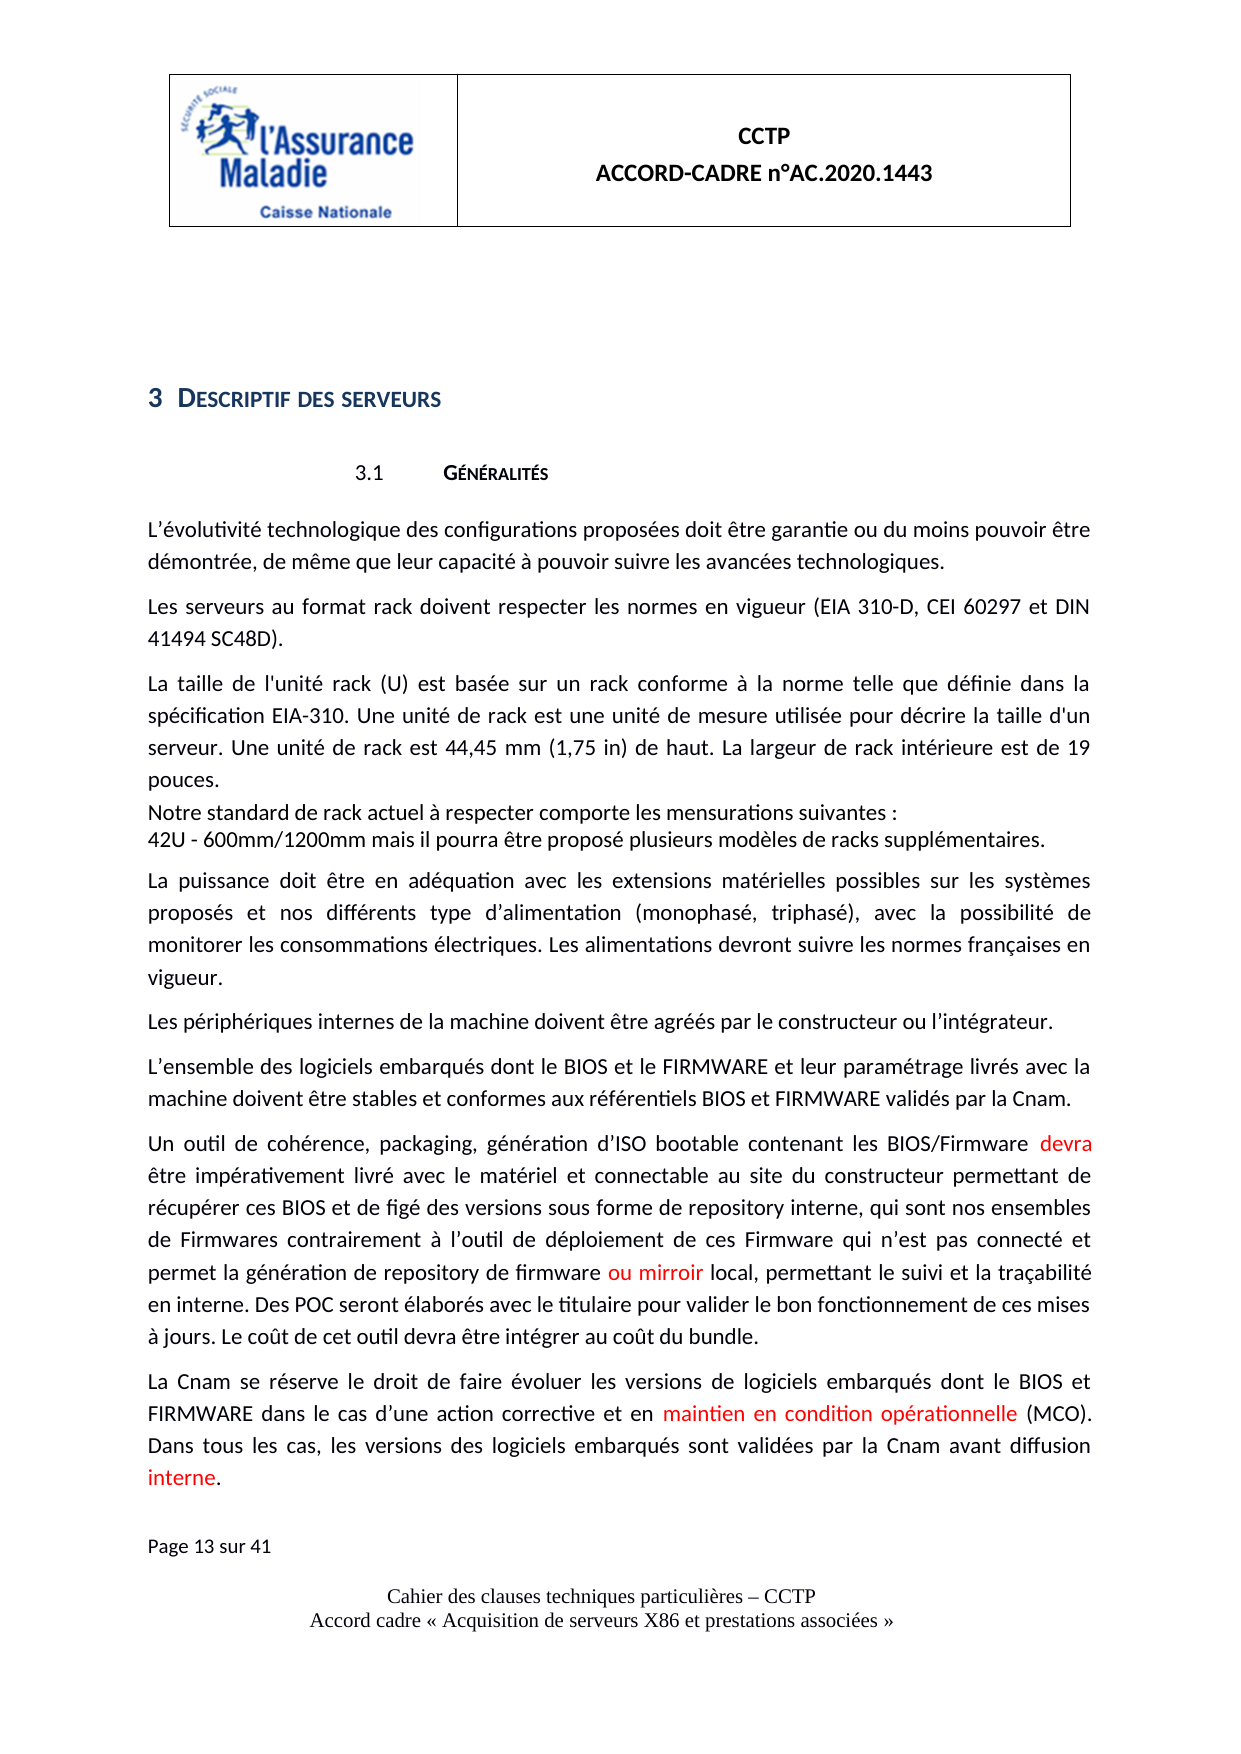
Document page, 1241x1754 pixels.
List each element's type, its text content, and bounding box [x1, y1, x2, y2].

text La Cnam se réserve le droit de faire évoluer les versions de logiciels embarqués dont le BIOS et FIRMWARE dans le cas d’une action corrective et en maintien en condition opérationnelle (MCO). Dans tous les cas, les versions des logiciels embarqués sont validées par la Cnam avant diffusion interne. [148, 1367, 1092, 1491]
text Les périphériques internes de la machine doivent être agréés par le constructeur ou l’intégrateur. [148, 1007, 1092, 1035]
text Notre standard de rack actuel à respecter comporte les mensurations suivantes : [148, 798, 1092, 826]
subtitle Descriptif des serveurs [148, 379, 1092, 415]
text L’ensemble des logiciels embarqués dont le BIOS et le FIRMWARE et leur paramétrage livrés avec la machine doivent être stables et conformes aux référentiels BIOS et FIRMWARE validés par la Cnam. [148, 1052, 1092, 1112]
text La taille de l'unité rack (U) est basée sur un rack conforme à la norme telle que définie dans la spécification EIA-310. Une unité de rack est une unité de mesure utilisée pour décrire la taille d'un serveur. Une unité de rack est 44,45 mm (1,75 in) de haut. La largeur de rack intérieure est de 19 pouces. [148, 669, 1092, 793]
text Un outil de cohérence, packaging, génération d’ISO bootable contenant les BIOS/Firmware devra être impérativement livré avec le matériel et connectable au site du constructeur permettant de récupérer ces BIOS et de figé des versions sous forme de repository interne, qui sont nos ensembles de Firmwares contrairement à l’outil de déploiement de ces Firmware qui n’est pas connecté et permet la génération de repository de firmware ou mirroir local, permettant le suivi et la traçabilité en interne. Des POC seront élaborés avec le titulaire pour valider le bon fonctionnement de ces mises à jours. Le coût de cet outil devra être intégrer au coût du bundle. [148, 1129, 1092, 1350]
text La puissance doit être en adéquation avec les extensions matérielles possibles sur les systèmes proposés et nos différents type d’alimentation (monophasé, triphasé), avec la possibilité de monitorer les consommations électriques. Les alimentations devront suivre les normes françaises en vigueur. [148, 866, 1092, 991]
text L’évolutivité technologique des configurations proposées doit être garantie ou du moins pouvoir être démontrée, de même que leur capacité à pouvoir suivre les avancées technologiques. [148, 515, 1092, 575]
text 42U - 600mm/1200mm mais il pourra être proposé plusieurs modèles de racks supplémentaires. [148, 826, 1092, 854]
picture [176, 81, 421, 227]
text Les serveurs au format rack doivent respecter les normes en vigueur (EIA 310-D, CEI 60297 et DIN 41494 SC48D). [148, 592, 1092, 652]
list Généralités [354, 458, 1092, 486]
